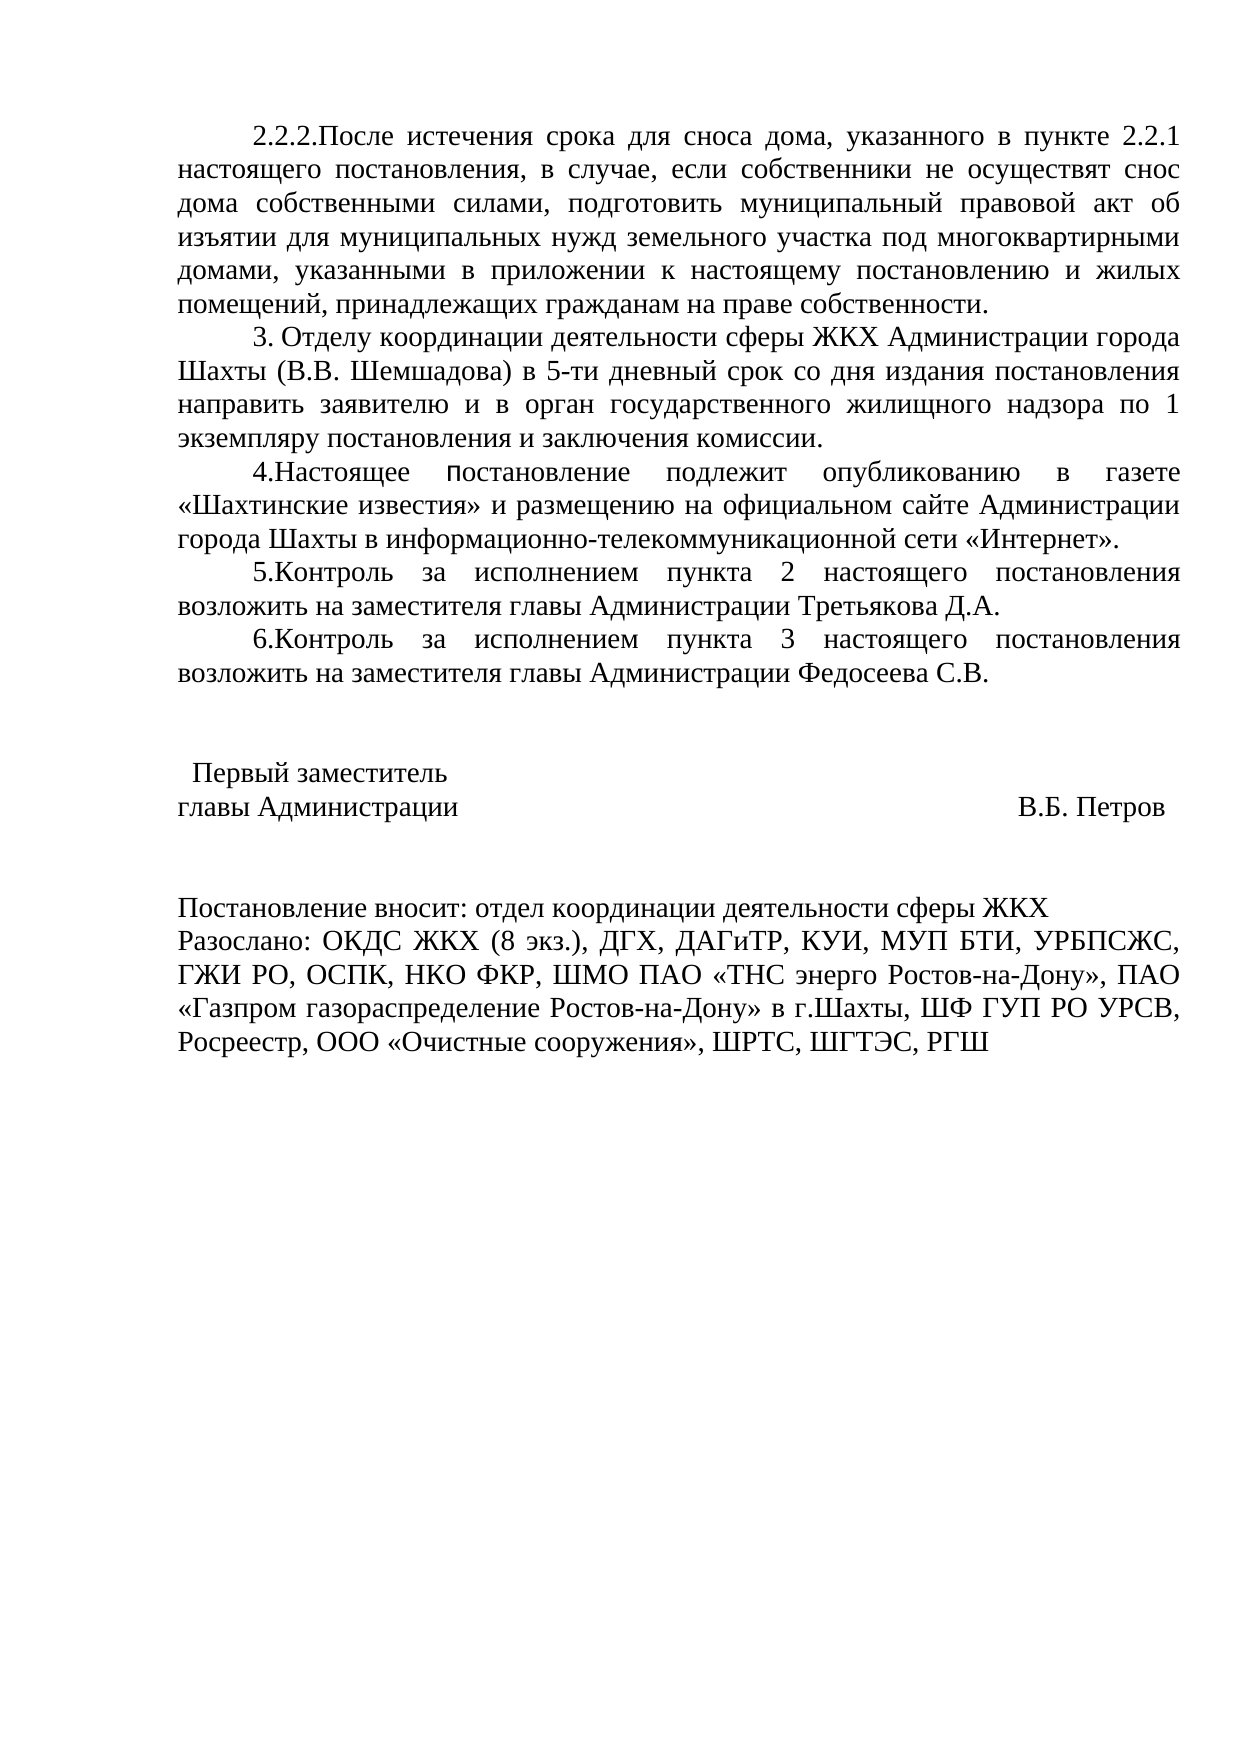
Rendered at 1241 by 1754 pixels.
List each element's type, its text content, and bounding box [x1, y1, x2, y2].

text Разослано: ОКДС ЖКХ (8 экз.), ДГХ, ДАГиТР, КУИ, МУП БТИ, УРБПСЖС, ГЖИ РО, ОСПК, НКО ФКР, ШМО ПАО «ТНС энерго Ростов-на-Дону», ПАО «Газпром газораспределение Ростов-на-Дону» в г.Шахты, ШФ ГУП РО УРСВ, Росреестр, ООО «Очистные сооружения», ШРТС, ШГТЭС, РГШ [177, 923, 1181, 1057]
text главы Администрации В.Б. Петров [177, 789, 1181, 823]
text 2.2.2.После истечения срока для сноса дома, указанного в пункте 2.2.1 настоящего постановления, в случае, если собственники не осуществят снос дома собственными силами, подготовить муниципальный правовой акт об изъятии для муниципальных нужд земельного участка под многоквартирными домами, указанными в приложении к настоящему постановлению и жилых помещений, принадлежащих гражданам на праве собственности. [177, 118, 1181, 319]
text 6.Контроль за исполнением пункта 3 настоящего постановления возложить на заместителя главы Администрации Федосеева С.В. [177, 621, 1181, 688]
text 3. Отделу координации деятельности сферы ЖКХ Администрации города Шахты (В.В. Шемшадова) в 5-ти дневный срок со дня издания постановления направить заявителю и в орган государственного жилищного надзора по 1 экземпляру постановления и заключения комиссии. [177, 319, 1181, 453]
text Первый заместитель [177, 756, 1181, 789]
text Постановление вносит: отдел координации деятельности сферы ЖКХ [177, 890, 1181, 923]
text 5.Контроль за исполнением пункта 2 настоящего постановления возложить на заместителя главы Администрации Третьякова Д.А. [177, 554, 1181, 621]
text 4.Настоящее постановление подлежит опубликованию в газете «Шахтинские известия» и размещению на официальном сайте Администрации города Шахты в информационно-телекоммуникационной сети «Интернет». [177, 453, 1181, 554]
